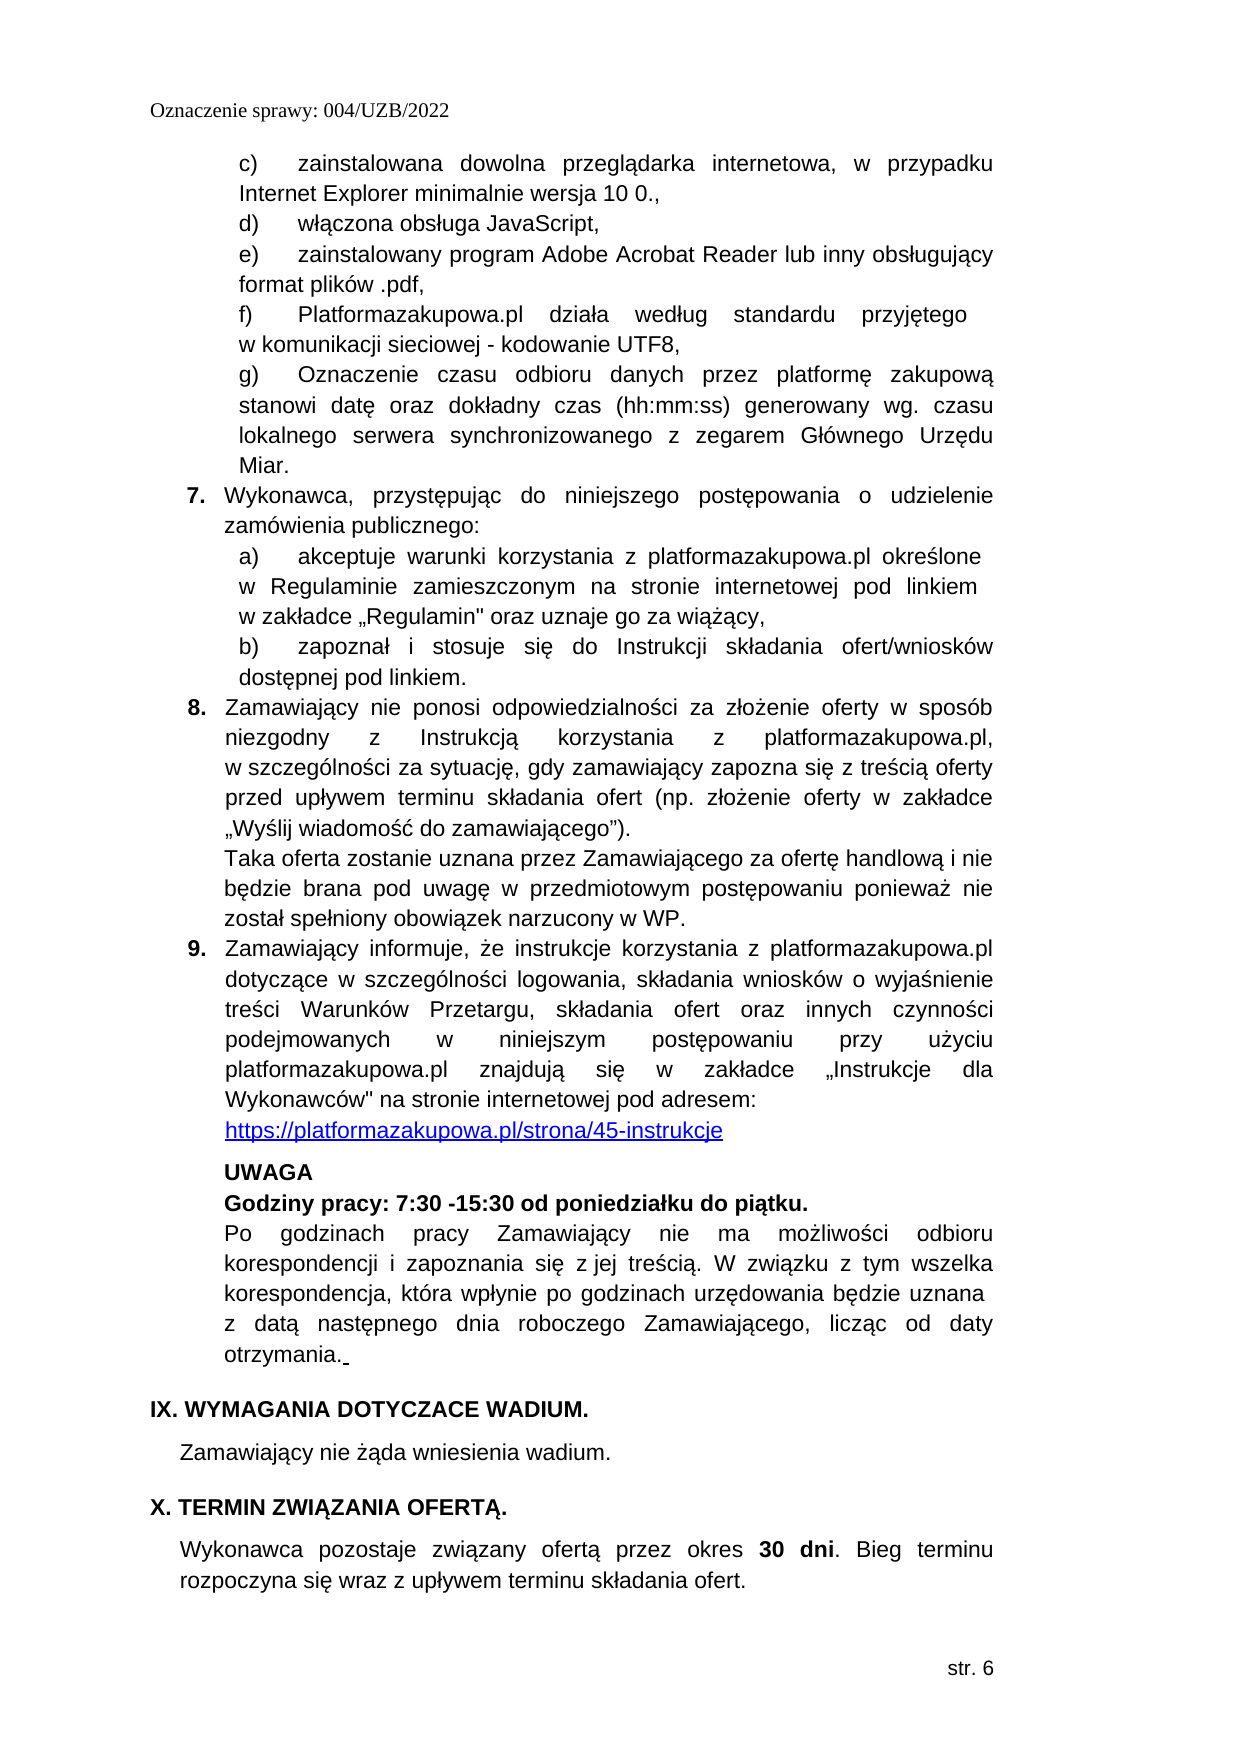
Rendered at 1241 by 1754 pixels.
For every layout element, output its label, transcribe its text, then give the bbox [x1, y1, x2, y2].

text https://platformazakupowa.pl/strona/45-instrukcje [225, 1117, 994, 1143]
text b) zapoznał i stosuje się do Instrukcji składania ofert/wniosków dostępnej pod linkiem. [239, 633, 994, 690]
text a) akceptuje warunki korzystania z platformazakupowa.pl określone w Regulaminie zamieszczonym na stronie internetowej pod linkiem w zakładce „Regulamin" oraz uznaje go za wiążący, [239, 543, 994, 629]
text Zamawiający nie żąda wniesienia wadium. [179, 1438, 994, 1465]
text f) Platformazakupowa.pl działa według standardu przyjętego w komunikacji sieciowej - kodowanie UTF8, [239, 301, 994, 358]
text Taka oferta zostanie uznana przez Zamawiającego za ofertę handlową i nie będzie brana pod uwagę w przedmiotowym postępowaniu ponieważ nie został spełniony obowiązek narzucony w WP. [224, 845, 994, 932]
text d) włączona obsługa JavaScript, [239, 210, 994, 237]
text Wykonawca pozostaje związany ofertą przez okres 30 dni. Bieg terminu rozpoczyna się wraz z upływem terminu składania ofert. [179, 1536, 994, 1593]
list Zamawiający nie ponosi odpowiedzialności za złożenie oferty w sposób niezgodny z Instrukcją korzystania z platformazakupowa.pl, w szczególności za sytuację, gdy zamawiający zapozna się z treścią oferty przed upływem terminu składania ofert (np. złożenie oferty w zakładce „Wyślij wiadomość do zamawiającego”). [187, 694, 994, 841]
text X. TERMIN ZWIĄZANIA OFERTĄ. [150, 1494, 994, 1520]
text IX. WYMAGANIA DOTYCZACE WADIUM. [150, 1396, 994, 1422]
text Godziny pracy: 7:30 -15:30 od poniedziałku do piątku. [224, 1189, 994, 1216]
text c) zainstalowana dowolna przeglądarka internetowa, w przypadku Internet Explorer minimalnie wersja 10 0., [239, 150, 994, 207]
list Wykonawca, przystępując do niniejszego postępowania o udzielenie zamówienia publicznego: [186, 482, 994, 539]
text Po godzinach pracy Zamawiający nie ma możliwości odbioru korespondencji i zapoznania się z jej treścią. W związku z tym wszelka korespondencja, która wpłynie po godzinach urzędowania będzie uznana z datą następnego dnia roboczego Zamawiającego, licząc od daty otrzymania. [224, 1220, 994, 1367]
list Zamawiający informuje, że instrukcje korzystania z platformazakupowa.pl dotyczące w szczególności logowania, składania wniosków o wyjaśnienie treści Warunków Przetargu, składania ofert oraz innych czynności podejmowanych w niniejszym postępowaniu przy użyciu platformazakupowa.pl znajdują się w zakładce „Instrukcje dla Wykonawców" na stronie internetowej pod adresem: [187, 935, 994, 1113]
text g) Oznaczenie czasu odbioru danych przez platformę zakupową stanowi datę oraz dokładny czas (hh:mm:ss) generowany wg. czasu lokalnego serwera synchronizowanego z zegarem Głównego Urzędu Miar. [239, 361, 994, 478]
text UWAGA [150, 1159, 994, 1186]
text e) zainstalowany program Adobe Acrobat Reader lub inny obsługujący format plików .pdf, [239, 241, 994, 297]
